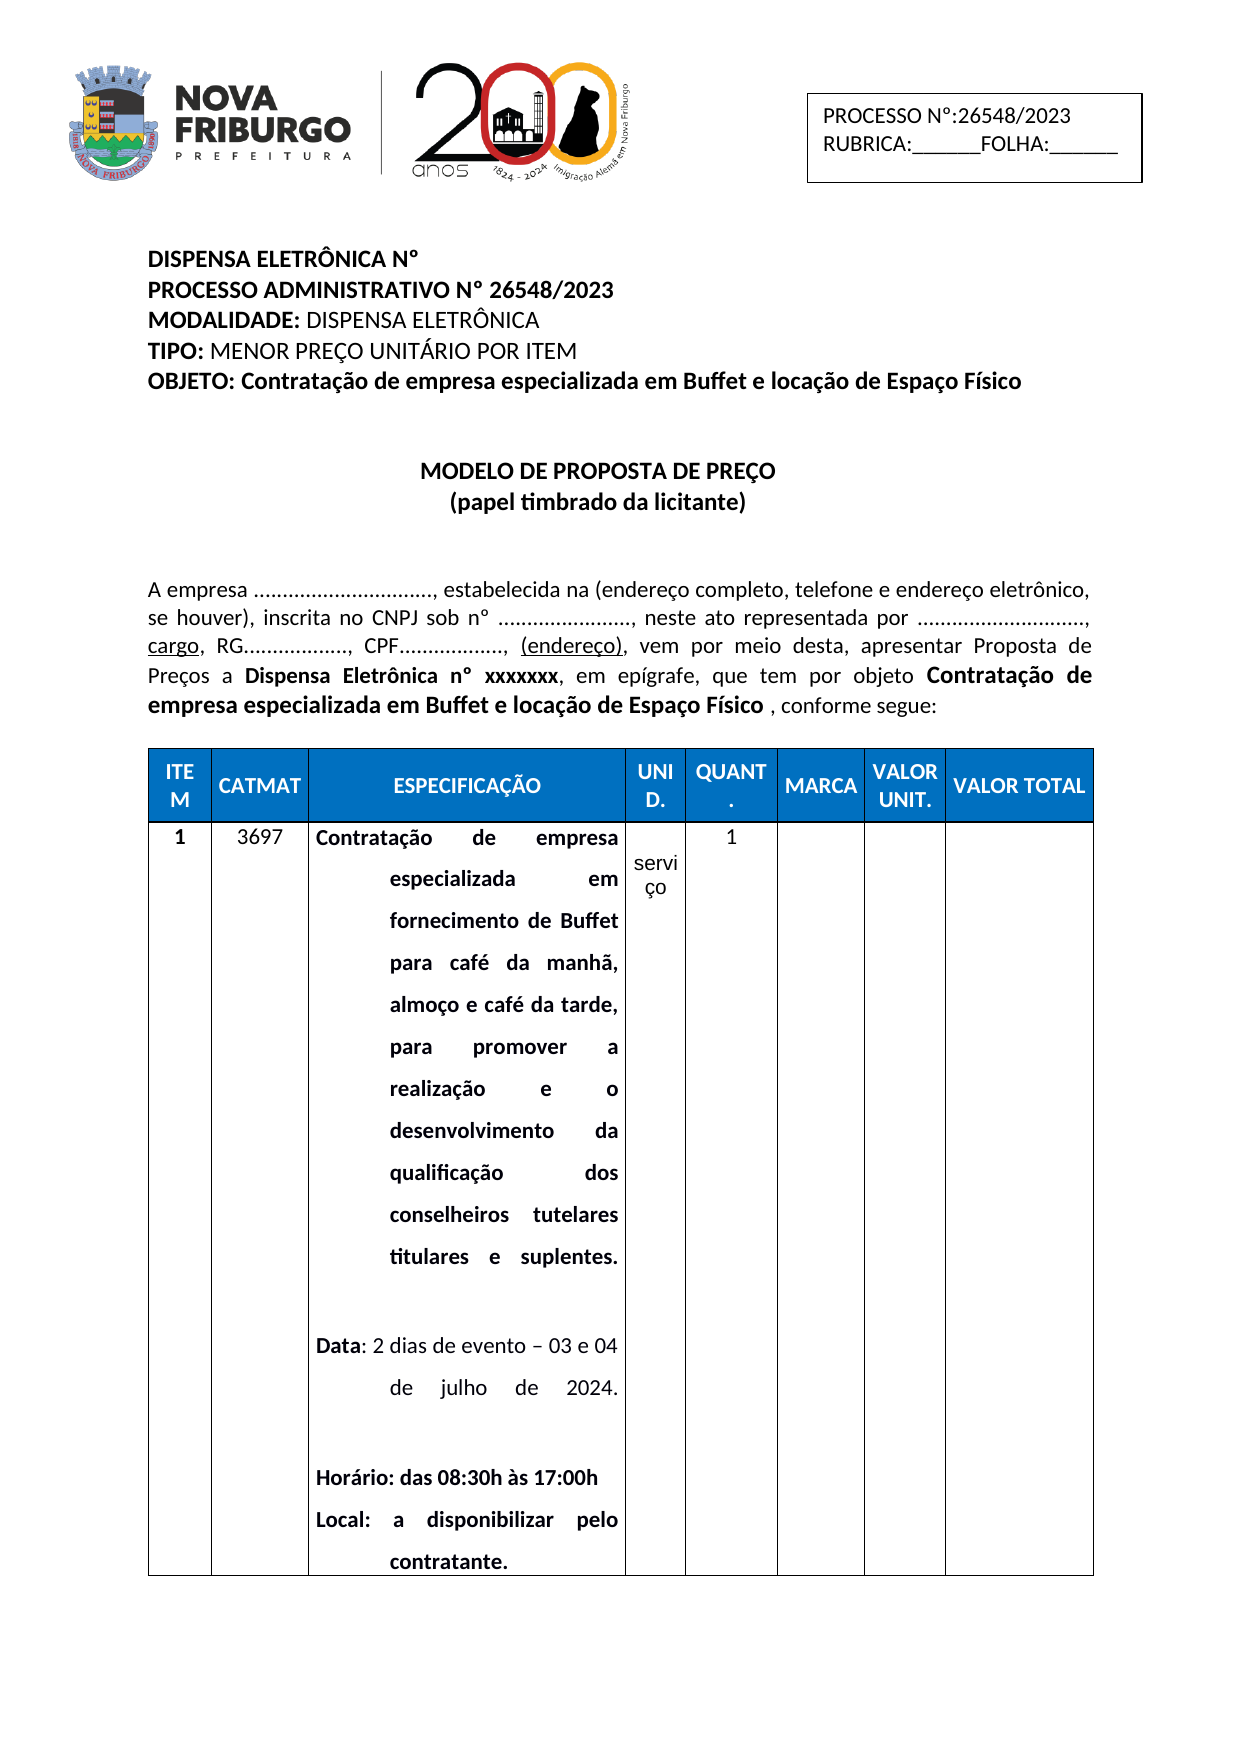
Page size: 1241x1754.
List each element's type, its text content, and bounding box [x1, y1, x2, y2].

table_cell [946, 823, 1093, 1575]
table_header CATMAT [212, 749, 308, 821]
table_header MARCA [778, 749, 864, 821]
table_cell 3697 [212, 823, 308, 1575]
table_header ITEM [149, 749, 211, 821]
table_header VALOR TOTAL [946, 749, 1093, 821]
table_cell 1 [686, 823, 777, 1575]
table_cell serviço [626, 823, 685, 1575]
text (papel timbrado da licitante) [103, 486, 1092, 516]
text TIPO: MENOR PREÇO UNITÁRIO POR ITEM [148, 335, 1092, 365]
table_header UNID. [626, 749, 685, 821]
table_header ESPECIFICAÇÃO [309, 749, 625, 821]
table_cell [778, 823, 864, 1575]
table_cell 1 [149, 823, 211, 1575]
text Modelo de proposta DE PREÇO [103, 455, 1092, 486]
table_header QUANT. [686, 749, 777, 821]
table_cell [865, 823, 945, 1575]
text OBJETO: Contratação de empresa especializada em Buffet e locação de Espaço Físico [148, 365, 1092, 426]
text PROCESSO ADMINISTRATIVO Nº 26548/2023 [148, 274, 1092, 304]
list A empresa ..............................., estabelecida na (endereço completo, telefone e endereço eletrônico, se houver), inscrita no CNPJ sob nº ......................., neste ato representada por ............................., cargo, RG.................., CPF.................., (endereço), vem por meio desta, apresentar Proposta de Preços a Dispensa Eletrônica nº xxxxxxx, em epígrafe, que tem por objeto Contratação de empresa especializada em Buffet e locação de Espaço Físico , conforme segue: [148, 575, 1092, 720]
text MODALIDADE: DISPENSA ELETRÔNICA [148, 304, 1092, 335]
table_header VALOR UNIT. [865, 749, 945, 821]
picture [39, 27, 663, 212]
text DISPENSA ELETRÔNICA Nº [148, 243, 1092, 274]
